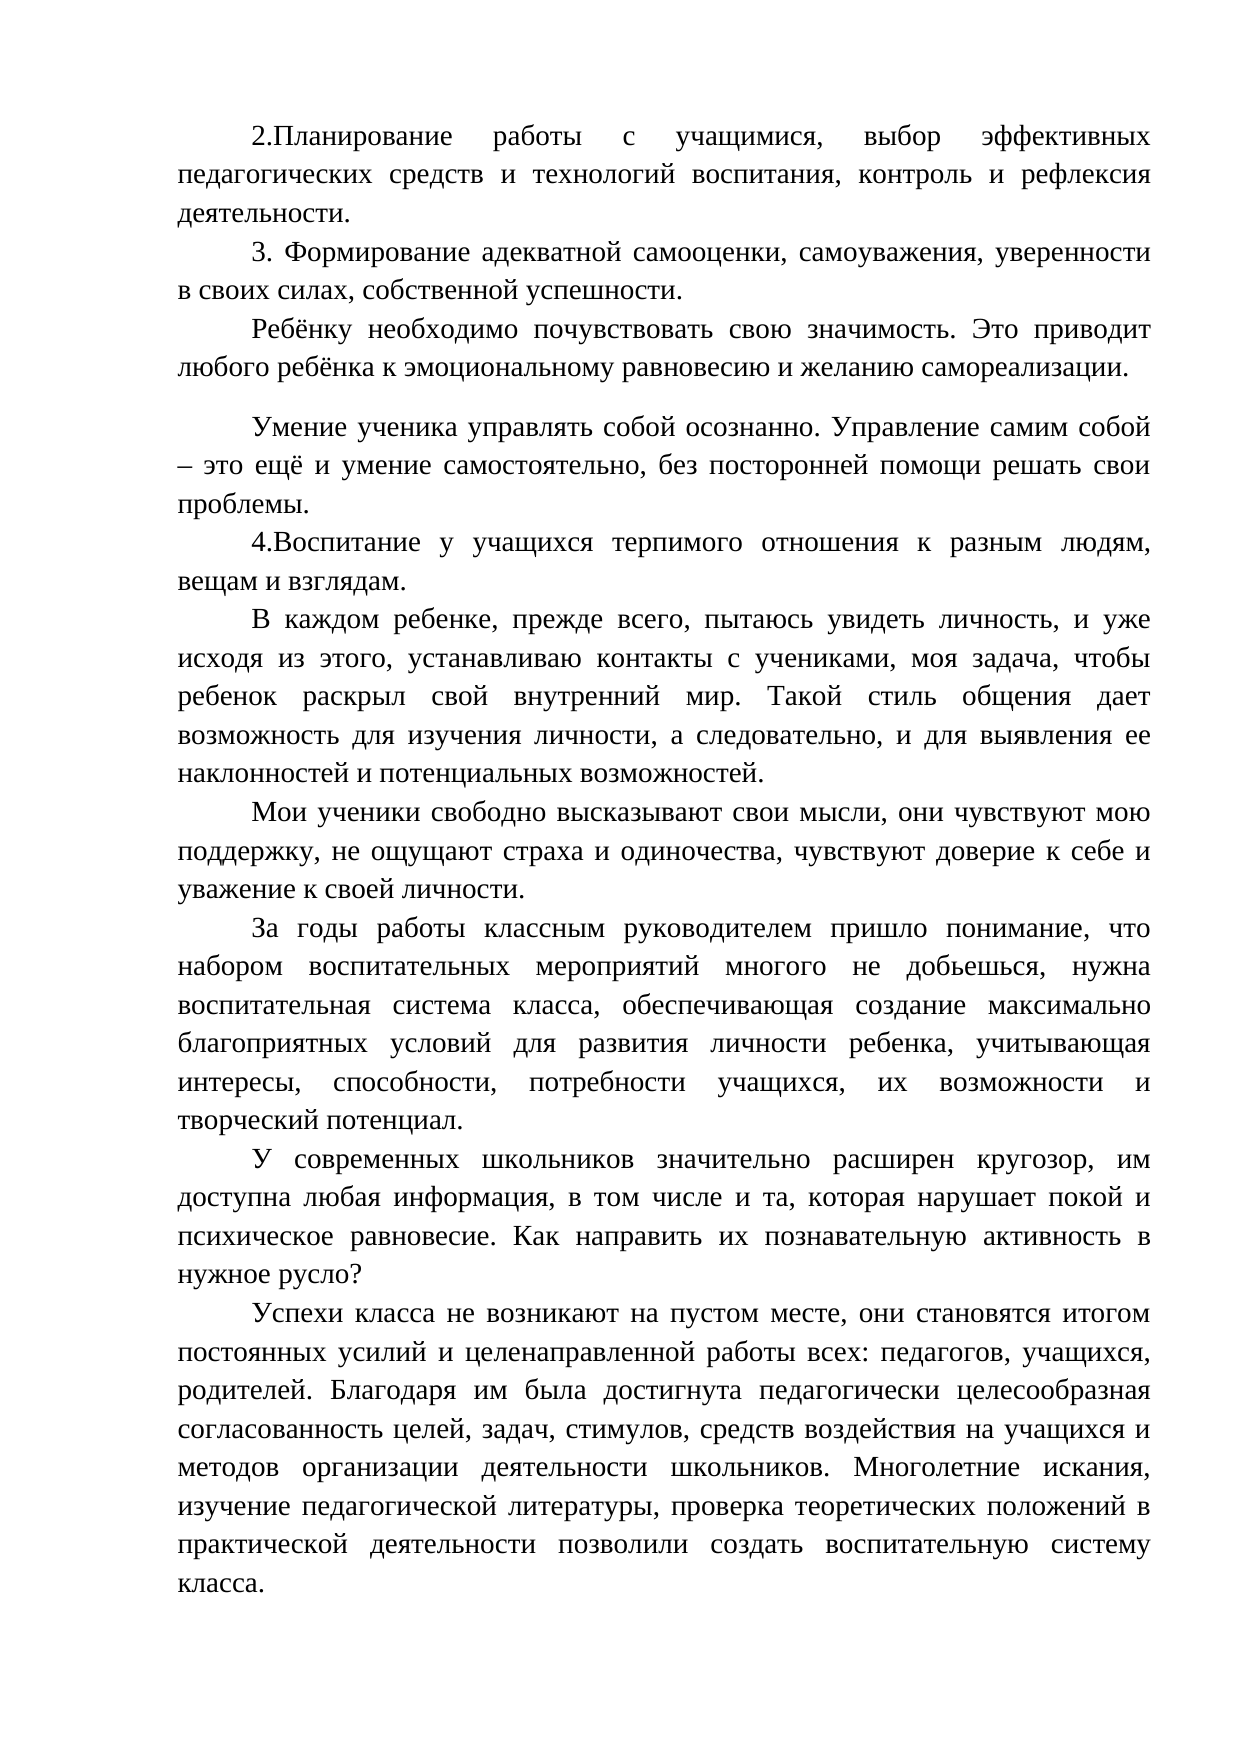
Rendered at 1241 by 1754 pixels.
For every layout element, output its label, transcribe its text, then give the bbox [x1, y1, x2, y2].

text Умение ученика управлять собой осознанно. Управление самим собой – это ещё и умение самостоятельно, без посторонней помощи решать свои проблемы. [177, 409, 1152, 519]
text Успехи класса не возникают на пустом месте, они становятся итогом постоянных усилий и целенаправленной работы всех: педагогов, учащихся, родителей. Благодаря им была достигнута педагогически целесообразная согласованность целей, задач, стимулов, средств воздействия на учащихся и методов организации деятельности школьников. Многолетние искания, изучение педагогической литературы, проверка теоретических положений в практической деятельности позволили создать воспитательную систему класса. [177, 1295, 1152, 1598]
text У современных школьников значительно расширен кругозор, им доступна любая информация, в том числе и та, которая нарушает покой и психическое равновесие. Как направить их познавательную активность в нужное русло? [177, 1141, 1152, 1290]
text Мои ученики свободно высказывают свои мысли, они чувствуют мою поддержку, не ощущают страха и одиночества, чувствуют доверие к себе и уважение к своей личности. [177, 794, 1152, 905]
text 2.Планирование работы с учащимися, выбор эффективных педагогических средств и технологий воспитания, контроль и рефлексия деятельности. [177, 118, 1152, 229]
text 4.Воспитание у учащихся терпимого отношения к разным людям, вещам и взглядам. [177, 524, 1152, 596]
text В каждом ребенке, прежде всего, пытаюсь увидеть личность, и уже исходя из этого, устанавливаю контакты с учениками, моя задача, чтобы ребенок раскрыл свой внутренний мир. Такой стиль общения дает возможность для изучения личности, а следовательно, и для выявления ее наклонностей и потенциальных возможностей. [177, 601, 1152, 789]
text За годы работы классным руководителем пришло понимание, что набором воспитательных мероприятий многого не добьешься, нужна воспитательная система класса, обеспечивающая создание максимально благоприятных условий для развития личности ребенка, учитывающая интересы, способности, потребности учащихся, их возможности и творческий потенциал. [177, 910, 1152, 1136]
text Ребёнку необходимо почувствовать свою значимость. Это приводит любого ребёнка к эмоциональному равновесию и желанию самореализации. [177, 311, 1152, 383]
text 3. Формирование адекватной самооценки, самоуважения, уверенности в своих силах, собственной успешности. [177, 234, 1152, 306]
